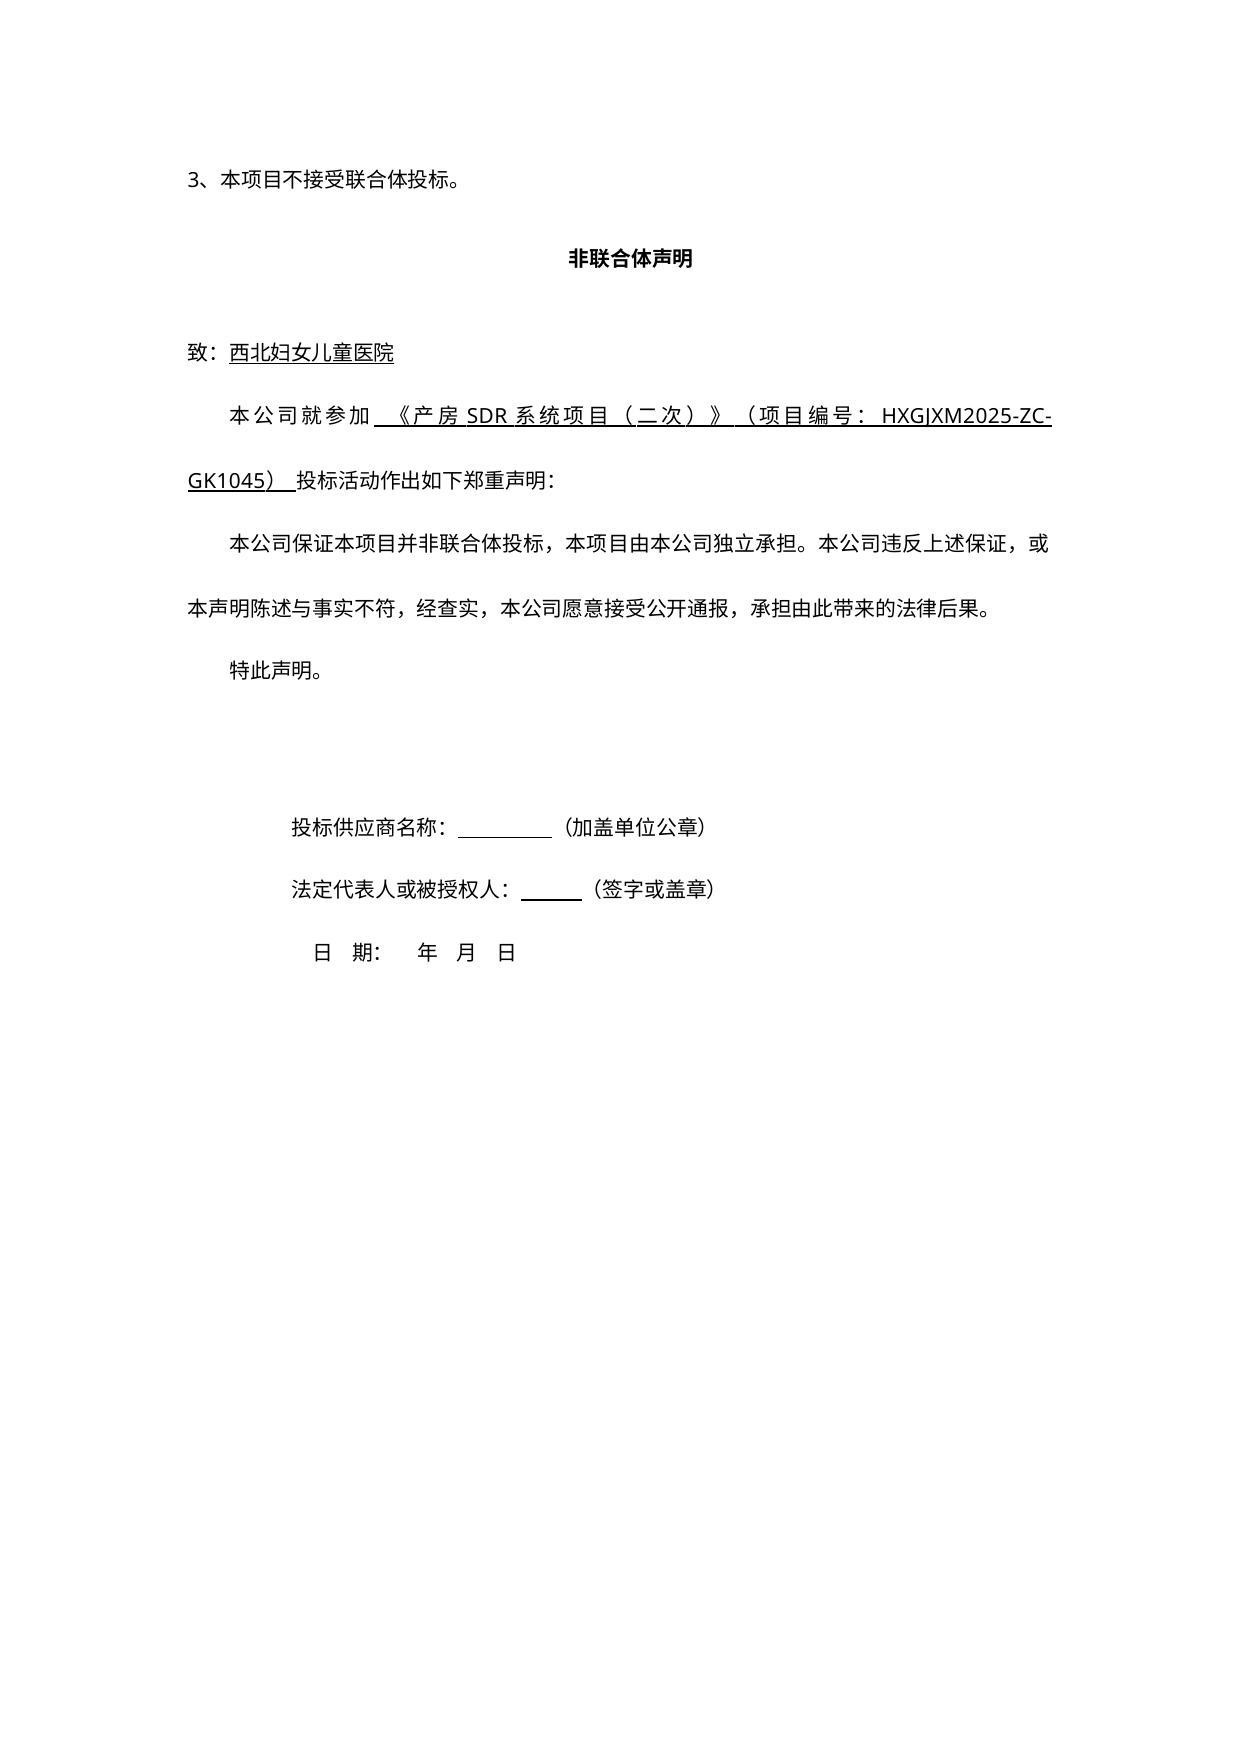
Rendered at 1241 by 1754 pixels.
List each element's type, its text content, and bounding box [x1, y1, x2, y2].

text 本公司就参加 《产房SDR系统项目（二次）》（项目编号：HXGJXM2025-ZC-GK1045） 投标活动作出如下郑重声明： [187, 398, 1053, 496]
text 法定代表人或被授权人： （签字或盖章） [187, 872, 1053, 905]
text 3、本项目不接受联合体投标。 [187, 162, 1053, 194]
text 致：西北妇女儿童医院 [187, 335, 1053, 368]
text 本公司保证本项目并非联合体投标，本项目由本公司独立承担。本公司违反上述保证，或本声明陈述与事实不符，经查实，本公司愿意接受公开通报，承担由此带来的法律后果。 [187, 526, 1053, 623]
text 日 期： 年 月 日 [187, 935, 1053, 968]
text 投标供应商名称： （加盖单位公章） [187, 810, 1053, 842]
text 非联合体声明 [209, 241, 1053, 274]
text 特此声明。 [187, 654, 1053, 686]
